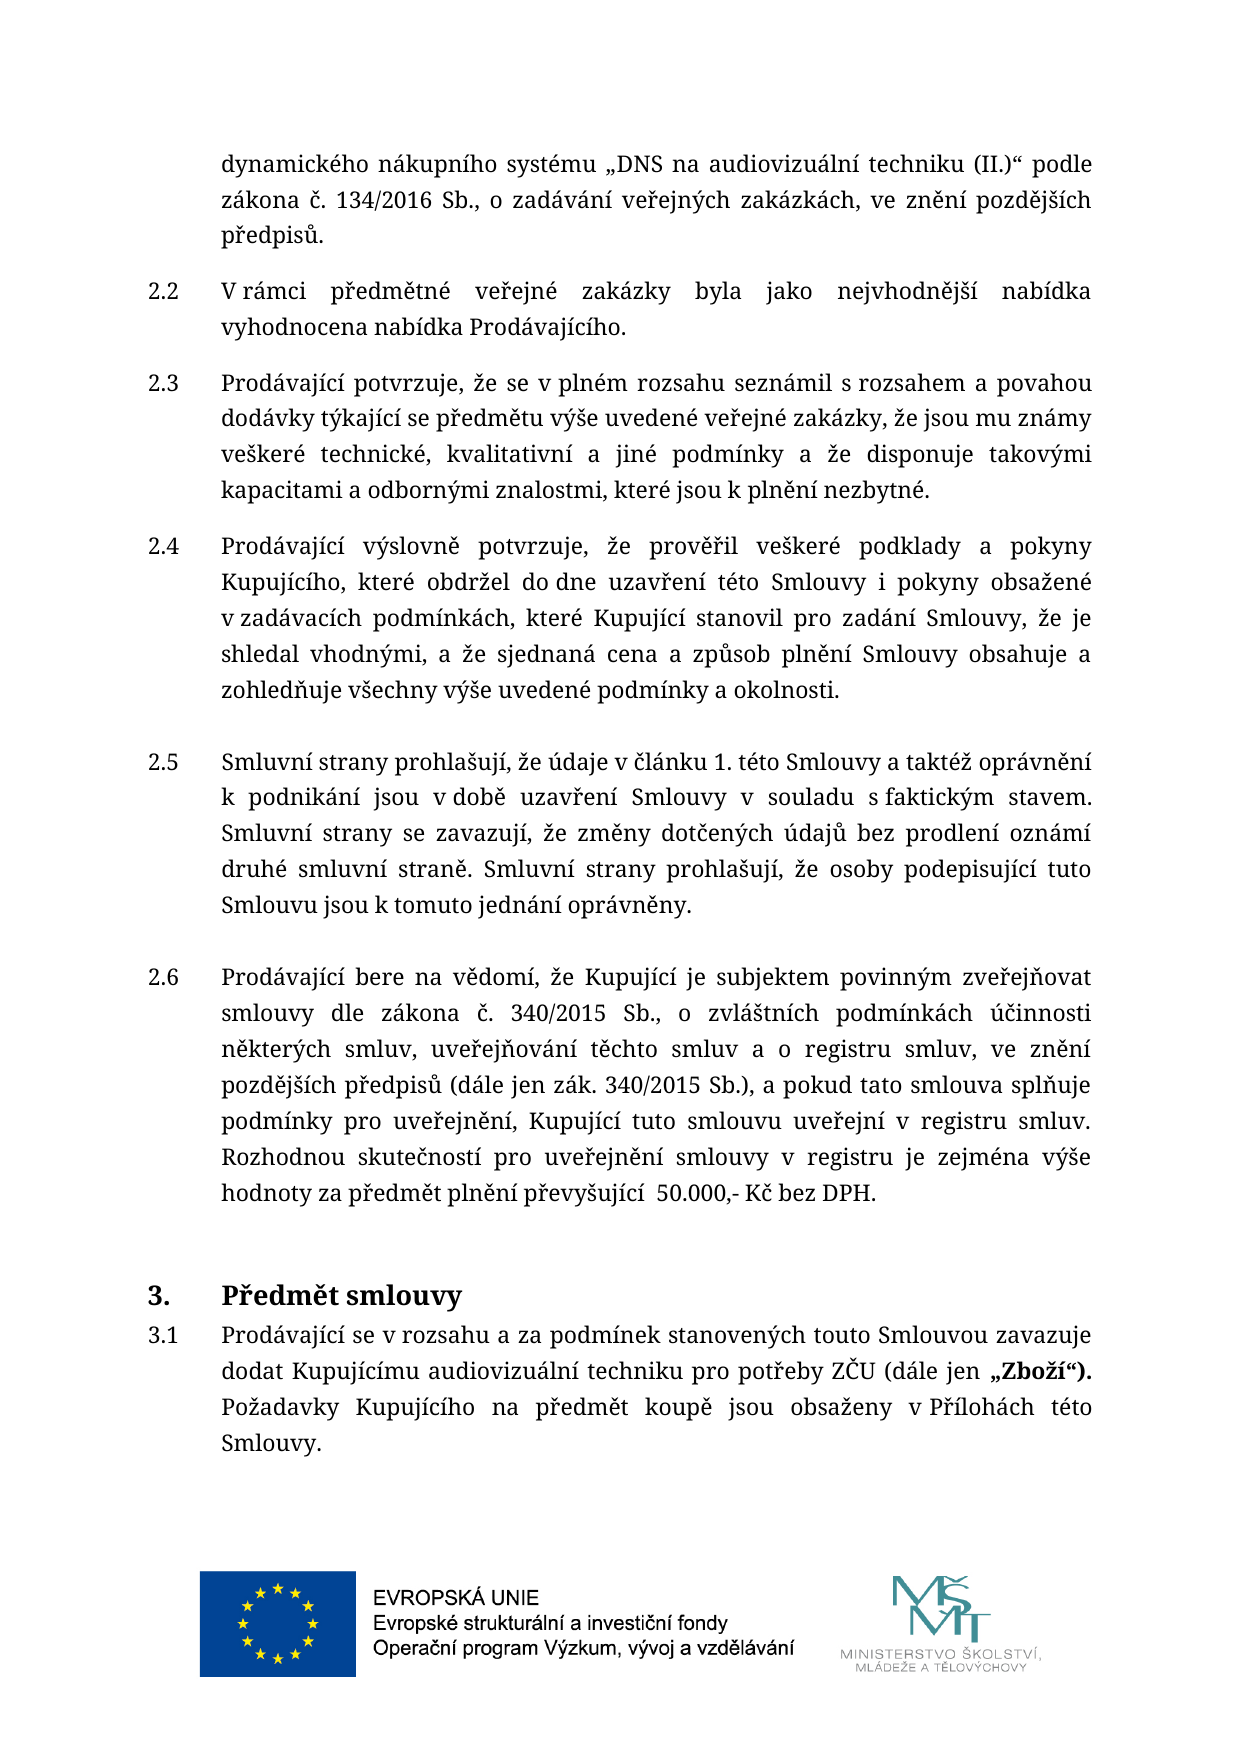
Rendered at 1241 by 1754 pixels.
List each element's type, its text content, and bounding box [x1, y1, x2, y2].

text 2.6 Prodávající bere na vědomí, že Kupující je subjektem povinným zveřejňovat smlouvy dle zákona č. 340/2015 Sb., o zvláštních podmínkách účinnosti některých smluv, uveřejňování těchto smluv a o registru smluv, ve znění pozdějších předpisů (dále jen zák. 340/2015 Sb.), a pokud tato smlouva splňuje podmínky pro uveřejnění, Kupující tuto smlouvu uveřejní v registru smluv. Rozhodnou skutečností pro uveřejnění smlouvy v registru je zejména výše hodnoty za předmět plnění převyšující 50.000,- Kč bez DPH. [148, 961, 1093, 1208]
text 2.4 Prodávající výslovně potvrzuje, že prověřil veškeré podklady a pokyny Kupujícího, které obdržel do dne uzavření této Smlouvy i pokyny obsažené v zadávacích podmínkách, které Kupující stanovil pro zadání Smlouvy, že je shledal vhodnými, a že sjednaná cena a způsob plnění Smlouvy obsahuje a zohledňuje všechny výše uvedené podmínky a okolnosti. [148, 530, 1093, 705]
text 2.2 V rámci předmětné veřejné zakázky byla jako nejvhodnější nabídka vyhodnocena nabídka Prodávajícího. [148, 275, 1093, 342]
text 3.1 Prodávající se v rozsahu a za podmínek stanovených touto Smlouvou zavazuje dodat Kupujícímu audiovizuální techniku pro potřeby ZČU (dále jen „Zboží“). Požadavky Kupujícího na předmět koupě jsou obsaženy v Přílohách této Smlouvy. [148, 1319, 1093, 1458]
text 3. Předmět smlouvy [148, 1277, 1093, 1314]
picture [147, 1518, 1093, 1729]
text 2.3 Prodávající potvrzuje, že se v plném rozsahu seznámil s rozsahem a povahou dodávky týkající se předmětu výše uvedené veřejné zakázky, že jsou mu známy veškeré technické, kvalitativní a jiné podmínky a že disponuje takovými kapacitami a odbornými znalostmi, které jsou k plnění nezbytné. [148, 366, 1093, 506]
text 2.5 Smluvní strany prohlašují, že údaje v článku 1. této Smlouvy a taktéž oprávnění k podnikání jsou v době uzavření Smlouvy v souladu s faktickým stavem. Smluvní strany se zavazují, že změny dotčených údajů bez prodlení oznámí druhé smluvní straně. Smluvní strany prohlašují, že osoby podepisující tuto Smlouvu jsou k tomuto jednání oprávněny. [148, 745, 1093, 920]
